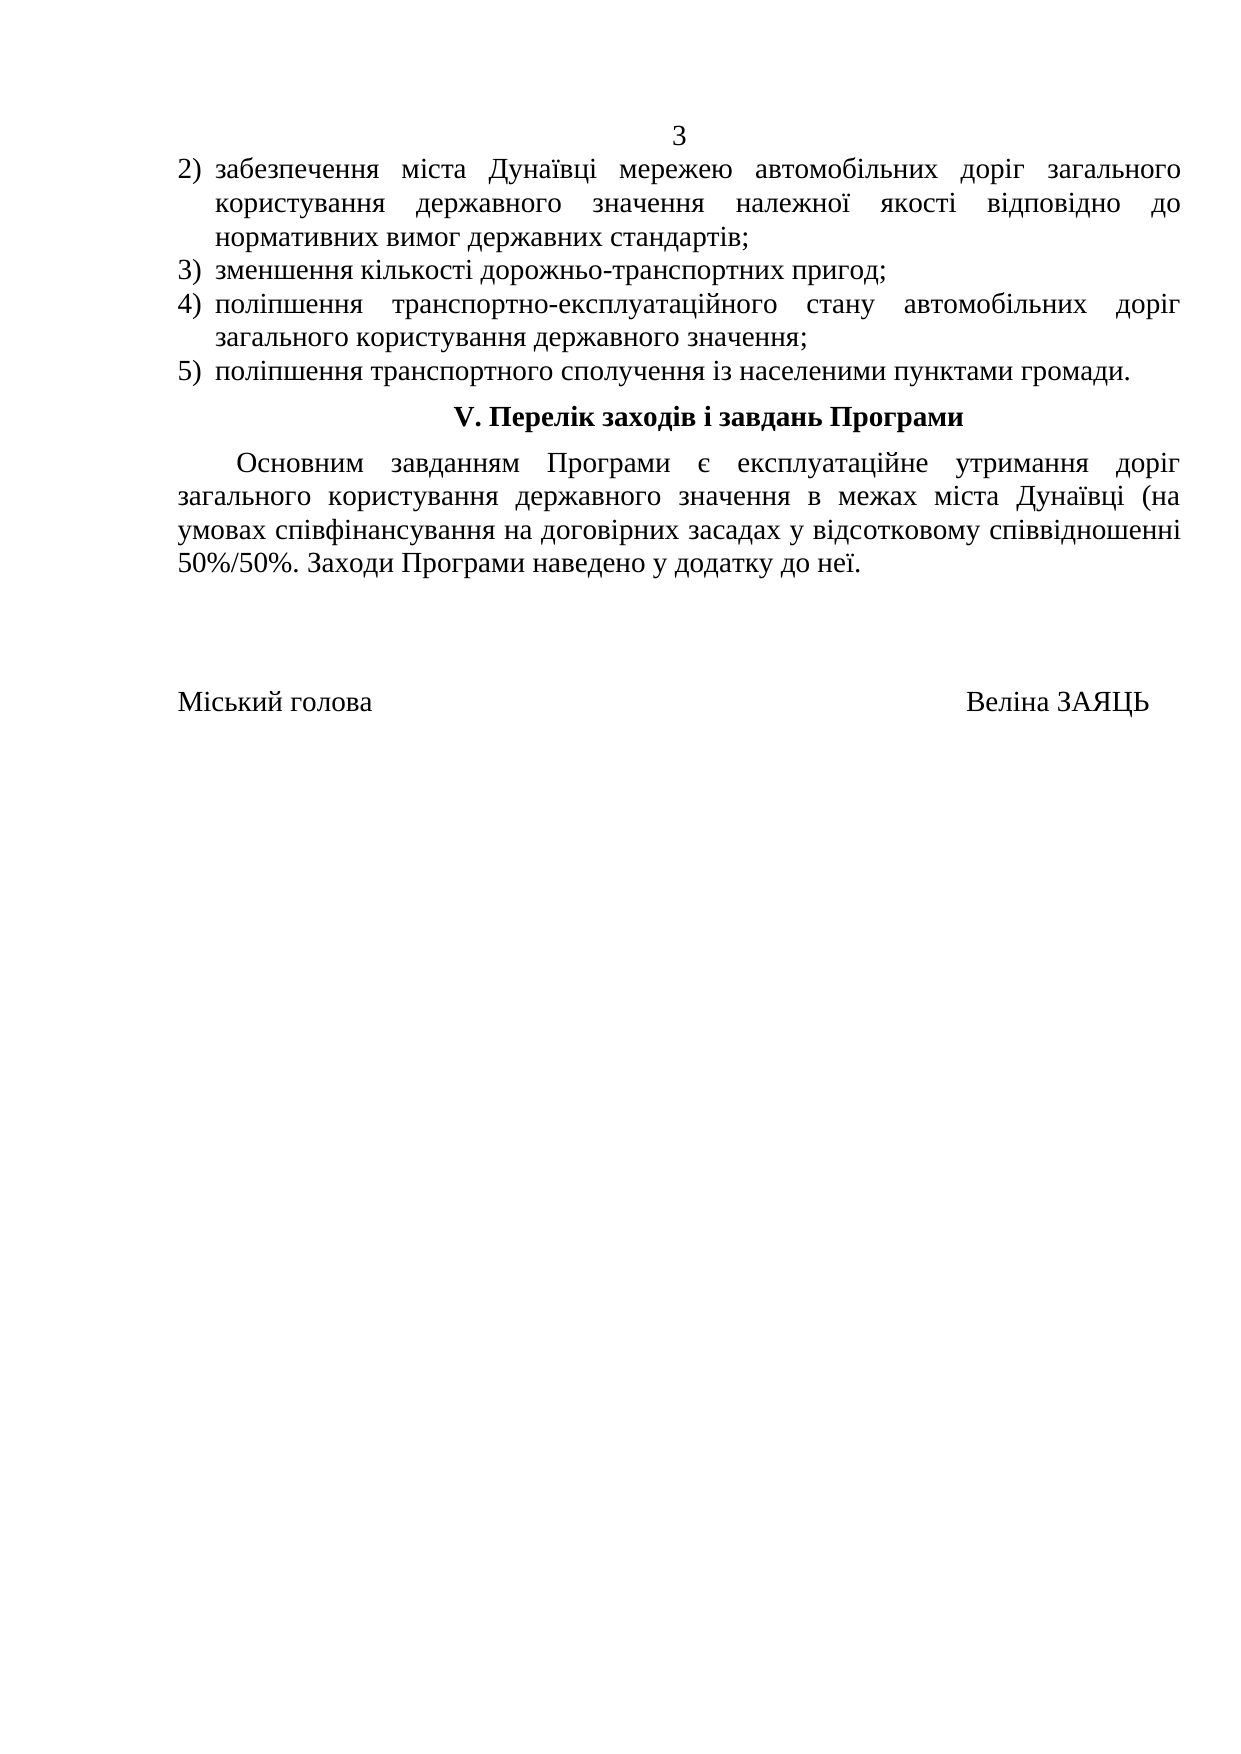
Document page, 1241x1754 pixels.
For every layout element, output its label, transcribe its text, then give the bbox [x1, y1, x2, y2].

list забезпечення міста Дунаївці мережею автомобільних доріг загального користування державного значення належної якості відповідно до нормативних вимог державних стандартів; [177, 152, 1181, 252]
text Міський голова Веліна ЗАЯЦЬ [177, 684, 1181, 717]
text V. Перелік заходів і завдань Програми [177, 399, 1181, 432]
list зменшення кількості дорожньо-транспортних пригод; [177, 252, 1181, 286]
text Основним завданням Програми є експлуатаційне утримання доріг загального користування державного значення в межах міста Дунаївці (на умовах співфінансування на договірних засадах у відсотковому співвідношенні 50%/50%. Заходи Програми наведено у додатку до неї. [177, 445, 1181, 579]
list поліпшення транспортного сполучення із населеними пунктами громади. [177, 353, 1181, 386]
list поліпшення транспортно-експлуатаційного стану автомобільних доріг загального користування державного значення; [177, 286, 1181, 353]
